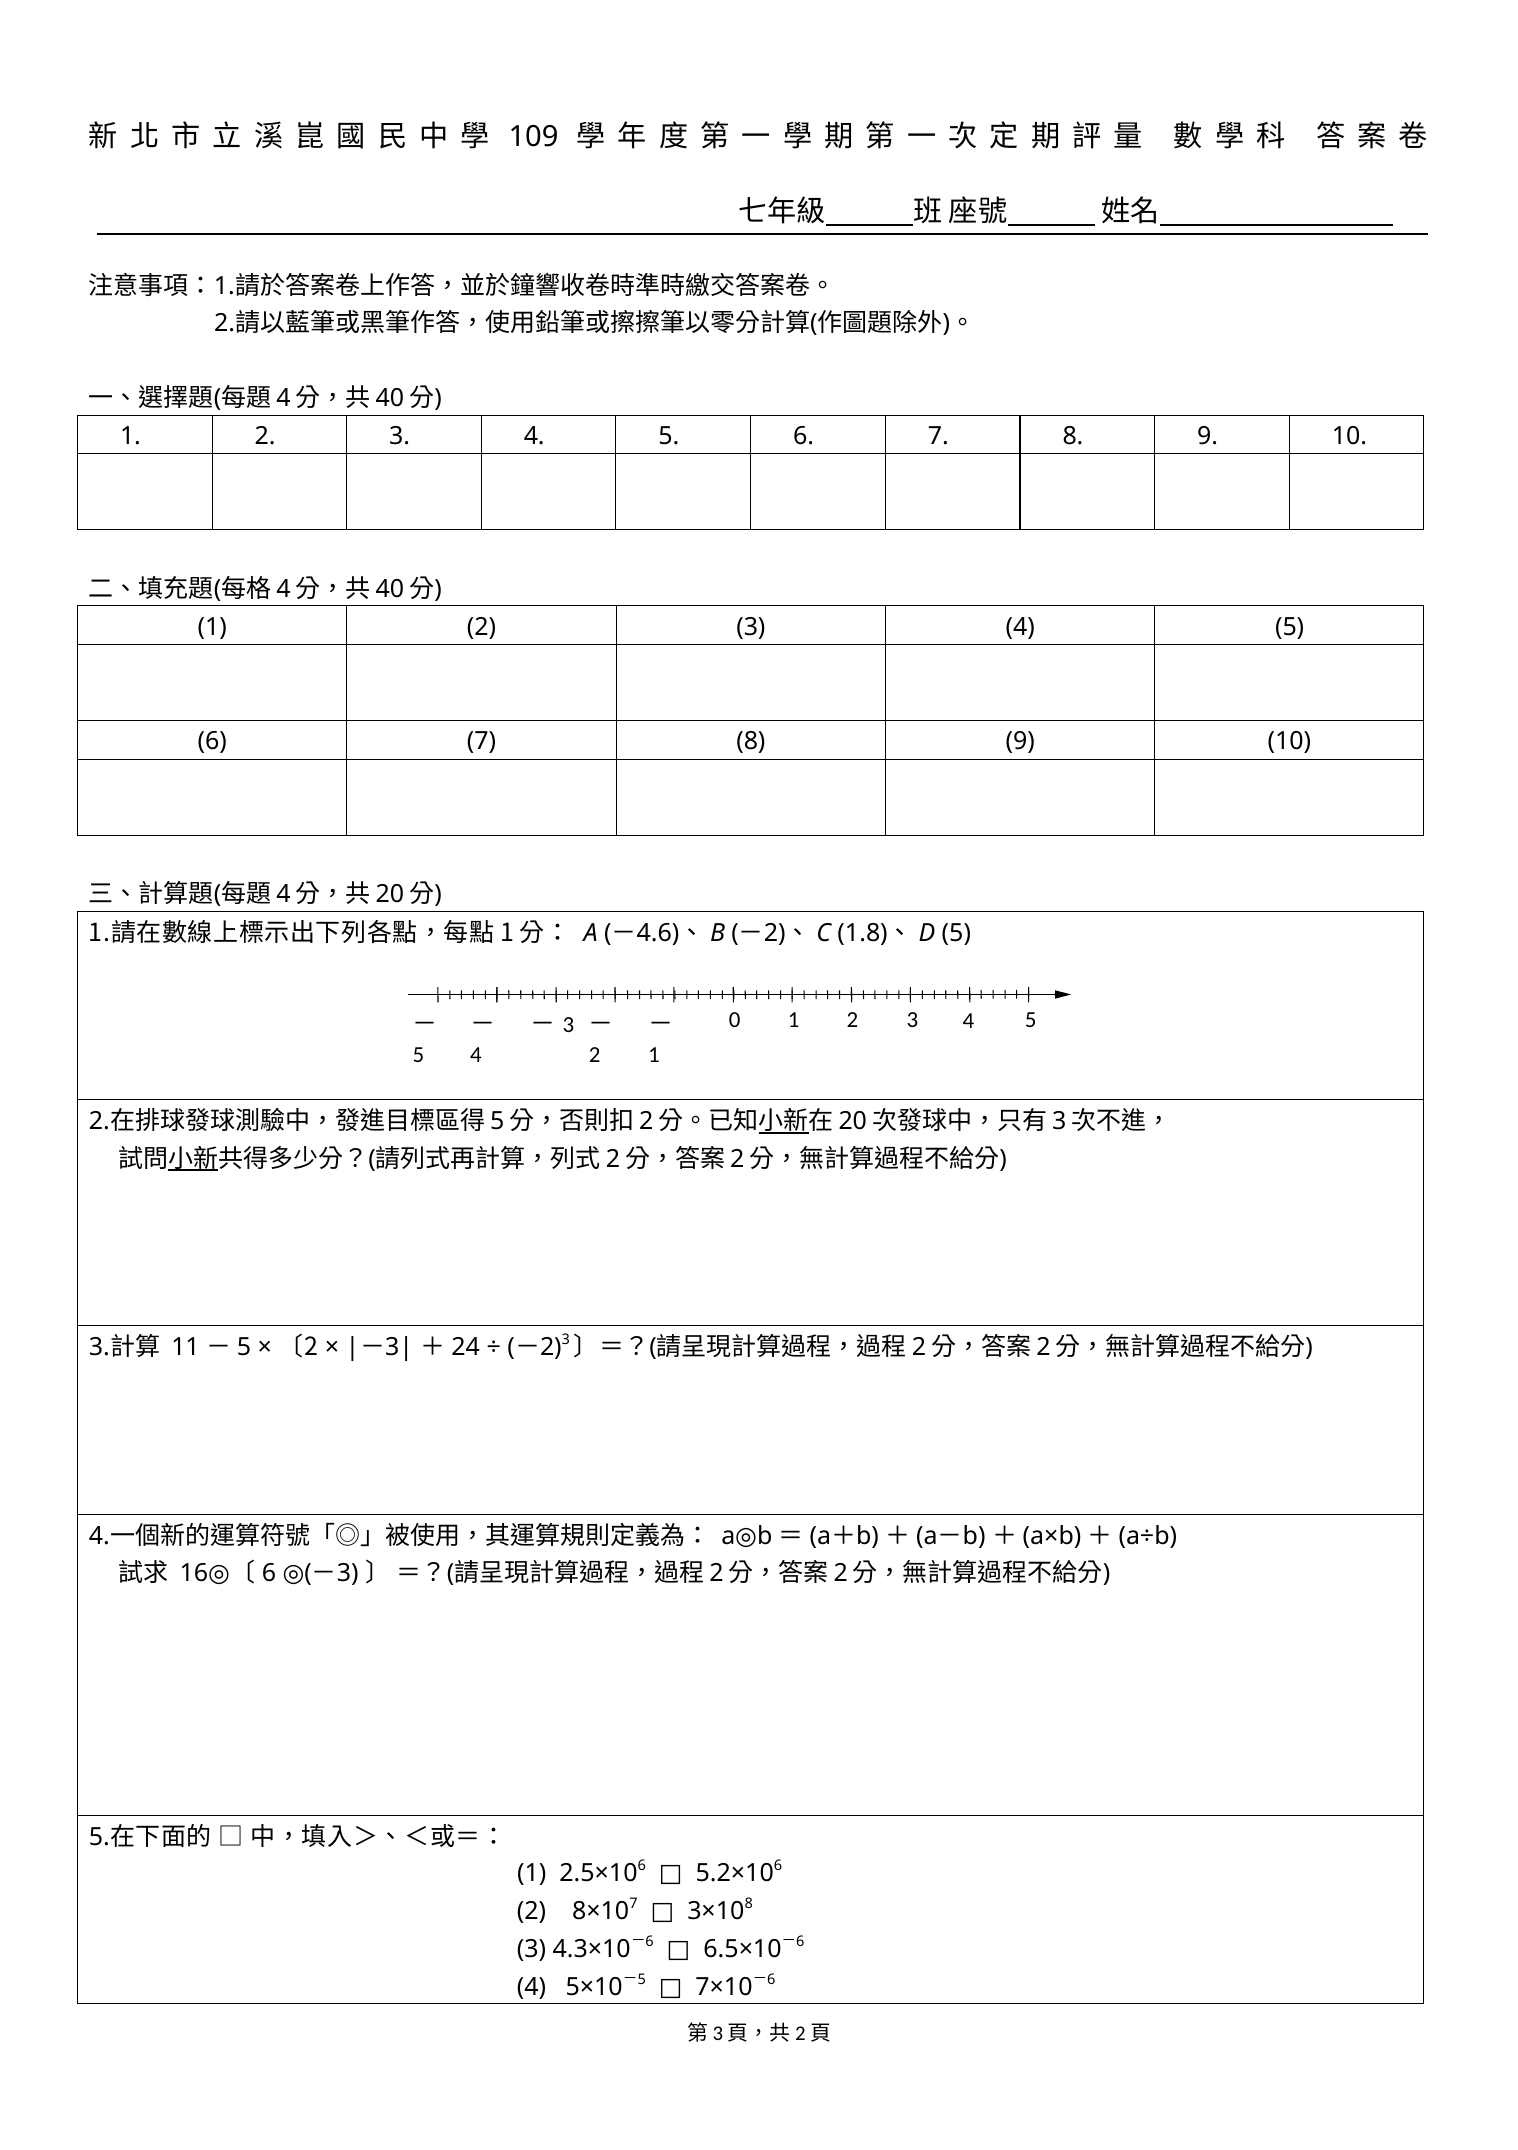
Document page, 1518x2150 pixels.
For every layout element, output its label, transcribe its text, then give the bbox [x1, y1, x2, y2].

table_cell [886, 645, 1154, 720]
table_cell [347, 454, 481, 529]
table_cell (7) [347, 721, 616, 758]
table_header [347, 416, 481, 453]
text 二、填充題(每格4分，共40分) [89, 568, 1429, 605]
table_cell (8) [617, 721, 885, 758]
table_header [78, 416, 212, 453]
table_header [616, 416, 750, 453]
table_header 1.請在數線上標示出下列各點，每點1分： A (－4.6)、 B (－2)、 C (1.8)、 D (5) [78, 912, 1423, 1099]
table_cell [347, 645, 616, 720]
table_cell [886, 760, 1154, 834]
table_header [482, 416, 615, 453]
table_cell [617, 645, 885, 720]
text 注意事項：1.請於答案卷上作答，並於鐘響收卷時準時繳交答案卷。 2.請以藍筆或黑筆作答，使用鉛筆或擦擦筆以零分計算(作圖題除外)。 [89, 265, 1429, 340]
table_cell [1290, 454, 1423, 529]
table_cell [347, 760, 616, 834]
text 三、計算題(每題4分，共20分) [89, 873, 1429, 911]
table_cell 4.一個新的運算符號「◎」被使用，其運算規則定義為： a◎b ＝ (a＋b) ＋ (a－b) ＋ (a×b) ＋ (a÷b) 試求 16◎〔 6 ◎(－3) 〕 ＝？(請呈現計算過程，過程2分，答案2分，無計算過程不給分) [78, 1515, 1423, 1815]
table_cell [616, 454, 750, 529]
table_header [213, 416, 346, 453]
table_cell [617, 760, 885, 834]
table_cell 5.在下面的 □ 中，填入＞、＜或＝： (1) 2.5×106 □ 5.2×106 (2) 8×107 □ 3×108 (3) 4.3×10－6 □ 6.5×10－6 (4) 5×10－5 □ 7×10－6 [78, 1816, 1423, 2003]
table_header (1) [78, 606, 346, 644]
table_header (4) [886, 606, 1154, 644]
text 七年級 班 座號 姓名 [738, 171, 1429, 246]
table_cell [1155, 454, 1289, 529]
table_header (2) [347, 606, 616, 644]
table_header (3) [617, 606, 885, 644]
table_cell (6) [78, 721, 346, 758]
table_cell (10) [1155, 721, 1423, 758]
text 新北市立溪崑國民中學109學年度第一學期第一次定期評量 數學科 答案卷 [89, 96, 1429, 171]
table_header [1290, 416, 1423, 453]
table_header (5) [1155, 606, 1423, 644]
table_cell [482, 454, 615, 529]
table_cell [751, 454, 885, 529]
table_cell 3.計算 11 － 5 × 〔2 × |－3| ＋ 24 ÷ (－2)3 〕＝？(請呈現計算過程，過程2分，答案2分，無計算過程不給分) [78, 1326, 1423, 1514]
table_cell (9) [886, 721, 1154, 758]
table_header [751, 416, 885, 453]
table_cell [78, 645, 346, 720]
table_header [1155, 416, 1289, 453]
table_header [1021, 416, 1154, 453]
table_header [886, 416, 1019, 453]
table_cell 2.在排球發球測驗中，發進目標區得5分，否則扣2分。已知小新在20次發球中，只有3次不進， 試問小新共得多少分？(請列式再計算，列式2分，答案2分，無計算過程不給分) [78, 1100, 1423, 1325]
table_cell [1021, 454, 1154, 529]
table_cell [1155, 645, 1423, 720]
table_cell [1155, 760, 1423, 834]
table_cell [78, 760, 346, 834]
text 一、選擇題(每題4分，共40分) [89, 377, 1429, 415]
table_cell [78, 454, 212, 529]
table_cell [213, 454, 346, 529]
table_cell [886, 454, 1019, 529]
